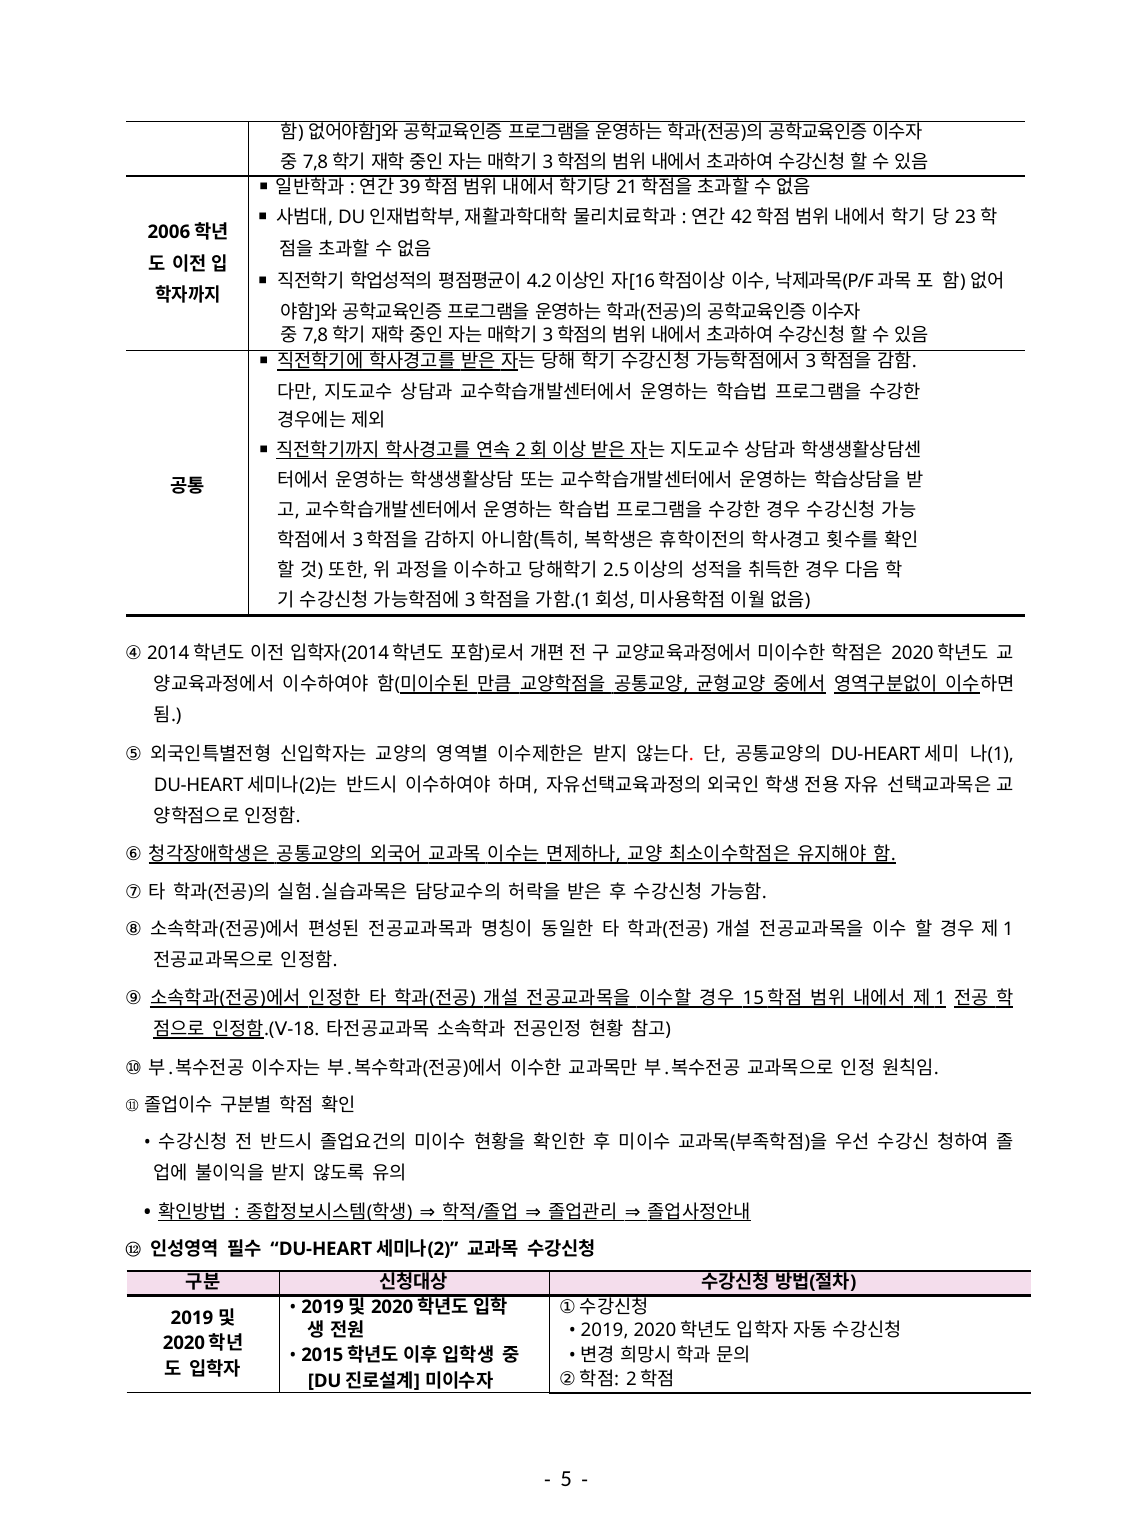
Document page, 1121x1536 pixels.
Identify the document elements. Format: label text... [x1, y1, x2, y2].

table_cell 할 것) 또한, 위 과정을 이수하고 당해학기 2.5이상의 성적을 취득한 경우 다음 학 [249, 557, 1025, 587]
text ⑤ 외국인특별전형 신입학자는 교양의 영역별 이수제한은 받지 않는다. 단, 공통교양의 DU-HEART세미 나(1), DU-HEART세미나(2)는 반드시 이수하여야 하며, 자유선택교육과정의 외국인 학생 전용 자유 선택교과목은 교양학점으로 인정함. [125, 740, 1015, 828]
table_cell 2006학년도 이전 입학자까지 [126, 177, 248, 350]
table_cell ￭ 직전학기까지 학사경고를 연속 2회 이상 받은 자는 지도교수 상담과 학생생활상담센 [249, 437, 1025, 467]
table_cell ￭ 일반학과 : 연간 39학점 범위 내에서 학기당 21학점을 초과할 수 없음 [249, 177, 1025, 202]
table_header [126, 122, 248, 175]
text ⑪ 졸업이수 구분별 학점 확인 [125, 1091, 1044, 1117]
text ⑨ 소속학과(전공)에서 인정한 타 학과(전공) 개설 전공교과목을 이수할 경우 15학점 범위 내에서 제1 전공 학점으로 인정함.(Ⅴ-18. 타전공교과목 소속학과 전공인정 현황 참고) [125, 985, 1015, 1041]
text ⑩ 부․복수전공 이수자는 부․복수학과(전공)에서 이수한 교과목만 부․복수전공 교과목으로 인정 원칙임. [125, 1054, 1044, 1080]
table_header 함) 없어야함]와 공학교육인증 프로그램을 운영하는 학과(전공)의 공학교육인증 이수자 중 7,8학기 재학 중인 자는 매학기 3학점의 범위 내에서 초과하여 수강신청 할 수 있음 [249, 122, 1025, 175]
text ④ 2014학년도 이전 입학자(2014학년도 포함)로서 개편 전 구 교양교육과정에서 미이수한 학점은 2020학년도 교양교육과정에서 이수하여야 함(미이수된 만큼 교양학점을 공통교양, 균형교양 중에서 영역구분없이 이수하면 됨.) [125, 639, 1015, 727]
text ⑥ 청각장애학생은 공통교양의 외국어 교과목 이수는 면제하나, 교양 최소이수학점은 유지해야 함. [125, 841, 1044, 866]
text • 수강신청 전 반드시 졸업요건의 미이수 현황을 확인한 후 미이수 교과목(부족학점)을 우선 수강신 청하여 졸업에 불이익을 받지 않도록 유의 [143, 1129, 1015, 1185]
table_header 구분 [127, 1272, 279, 1294]
table_cell 중 7,8학기 재학 중인 자는 매학기 3학점의 범위 내에서 초과하여 수강신청 할 수 있음 [249, 322, 1025, 350]
text ⑦ 타 학과(전공)의 실험․실습과목은 담당교수의 허락을 받은 후 수강신청 가능함. [125, 878, 1044, 903]
table_cell 터에서 운영하는 학생생활상담 또는 교수학습개발센터에서 운영하는 학습상담을 받 [249, 467, 1025, 497]
text • 확인방법 : 종합정보시스템(학생) ⇒ 학적/졸업 ⇒ 졸업관리 ⇒ 졸업사정안내 [143, 1198, 1044, 1224]
table_cell 공통 [126, 351, 248, 614]
table_cell ￭ 사범대, DU인재법학부, 재활과학대학 물리치료학과 : 연간 42학점 범위 내에서 학기 당 23학점을 초과할 수 없음 ￭ 직전학기 학업성적의 평점평균이 4.2이상인 자[16학점이상 이수, 낙제과목(P/F과목 포 함) 없어야함]와 공학교육인증 프로그램을 운영하는 학과(전공)의 공학교육인증 이수자 [249, 202, 1025, 322]
table_cell 경우에는 제외 [249, 407, 1025, 437]
table_cell • 2019 및 2020학년도 입학 생 전원 • 2015학년도 이후 입학생 중 [DU진로설계] 미이수자 [280, 1297, 549, 1392]
table_header 수강신청 방법(절차) [550, 1272, 1031, 1294]
table_header 신청대상 [280, 1272, 549, 1294]
table_cell 학점에서 3학점을 감하지 아니함(특히, 복학생은 휴학이전의 학사경고 횟수를 확인 [249, 527, 1025, 557]
table_cell 다만, 지도교수 상담과 교수학습개발센터에서 운영하는 학습법 프로그램을 수강한 [249, 377, 1025, 407]
text ⑧ 소속학과(전공)에서 편성된 전공교과목과 명칭이 동일한 타 학과(전공) 개설 전공교과목을 이수 할 경우 제1전공교과목으로 인정함. [125, 915, 1015, 972]
subtitle ⑫ 인성영역 필수 “DU-HEART세미나(2)” 교과목 수강신청 [125, 1235, 1044, 1261]
table_cell ￭ 직전학기에 학사경고를 받은 자는 당해 학기 수강신청 가능학점에서 3학점을 감함. [249, 351, 1025, 377]
table_cell 2019 및 2020학년도 입학자 [127, 1297, 279, 1392]
table_cell 기 수강신청 가능학점에 3학점을 가함.(1회성, 미사용학점 이월 없음) [249, 587, 1025, 614]
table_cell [550, 1297, 1031, 1392]
table_cell 고, 교수학습개발센터에서 운영하는 학습법 프로그램을 수강한 경우 수강신청 가능 [249, 497, 1025, 527]
